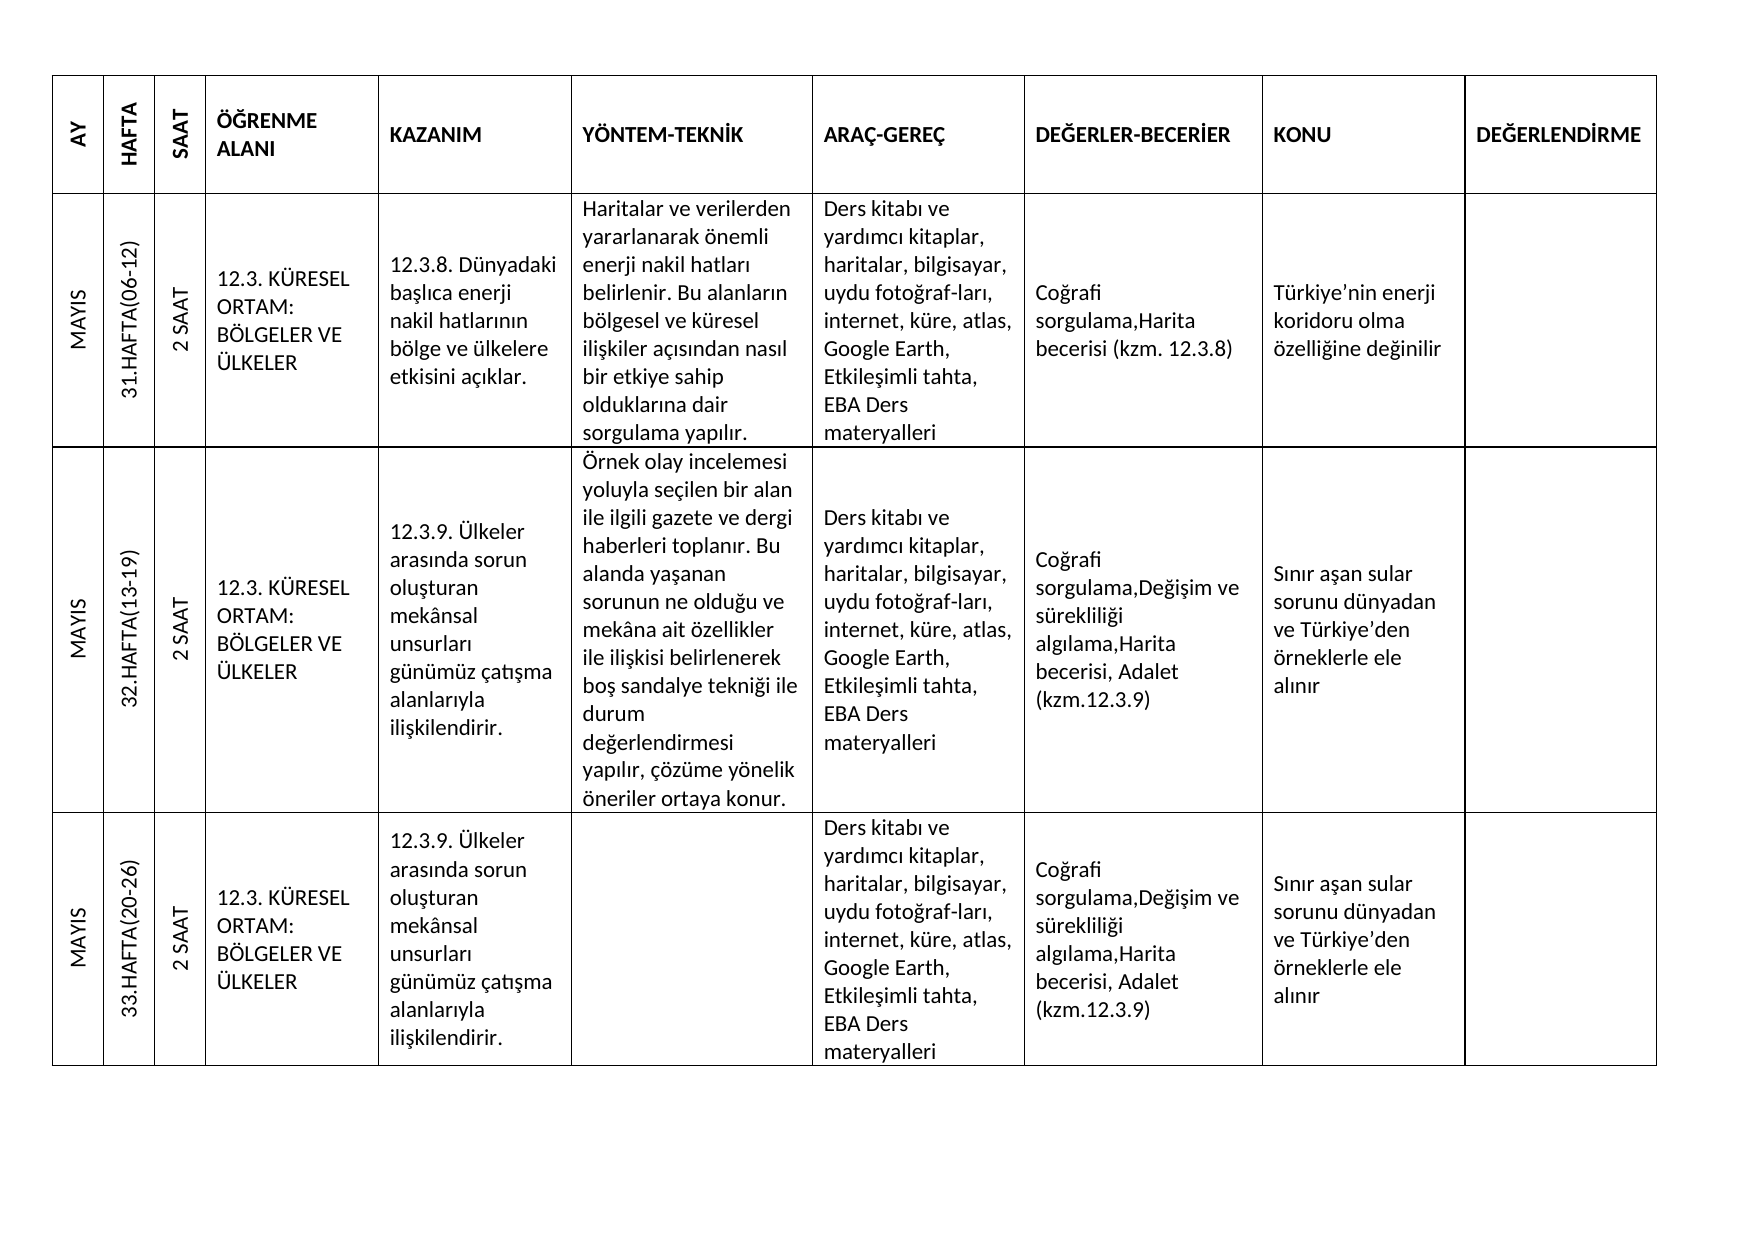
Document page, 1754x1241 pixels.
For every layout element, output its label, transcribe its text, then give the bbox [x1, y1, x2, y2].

table_cell MAYIS [53, 813, 103, 1065]
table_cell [1025, 194, 1262, 446]
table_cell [1263, 194, 1464, 446]
table_cell 2 SAAT [155, 448, 205, 812]
table_header AY [53, 76, 103, 193]
table_header DEĞERLENDİRME [1466, 76, 1656, 193]
table_cell 32.HAFTA(13-19) [104, 448, 154, 812]
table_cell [206, 194, 378, 446]
table_header DEĞERLER-BECERİER [1025, 76, 1262, 193]
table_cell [572, 194, 812, 446]
table_cell [1466, 448, 1656, 812]
table_header ARAÇ-GEREÇ [813, 76, 1024, 193]
table_cell Sınır aşan sular sorunu dünyadan ve Türkiye’den örneklerle ele alınır [1263, 448, 1464, 812]
table_cell [572, 813, 812, 1065]
table_header ÖĞRENME ALANI [206, 76, 378, 193]
table_cell 31.HAFTA(06-12) [104, 194, 154, 446]
table_header KONU [1263, 76, 1464, 193]
table_cell 12.3.8. Dünyadaki başlıca enerji nakil hatlarının bölge ve ülkelere etkisini açıklar. [379, 194, 571, 446]
table_cell 12.3. KÜRESEL ORTAM: BÖLGELER VE ÜLKELER [206, 813, 378, 1065]
table_cell 12.3.9. Ülkeler arasında sorun oluşturan mekânsal unsurları günümüz çatışma alanlarıyla ilişkilendirir. [379, 448, 571, 812]
table_cell MAYIS [53, 194, 103, 446]
table_header SAAT [155, 76, 205, 193]
table_cell 2 SAAT [155, 194, 205, 446]
table_cell [1466, 194, 1656, 446]
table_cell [813, 194, 1024, 446]
table_cell Coğrafi sorgulama,Değişim ve sürekliliği algılama,Harita becerisi, Adalet (kzm.12.3.9) [1025, 448, 1262, 812]
table_header KAZANIM [379, 76, 571, 193]
table_header HAFTA [104, 76, 154, 193]
table_header YÖNTEM-TEKNİK [572, 76, 812, 193]
table_cell Örnek olay incelemesi yoluyla seçilen bir alan ile ilgili gazete ve dergi haberleri toplanır. Bu alanda yaşanan sorunun ne olduğu ve mekâna ait özellikler ile ilişkisi belirlenerek boş sandalye tekniği ile durum değerlendirmesi yapılır, çözüme yönelik öneriler ortaya konur. [572, 448, 812, 812]
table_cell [813, 813, 1024, 1065]
table_cell [1466, 813, 1656, 1065]
table_cell 2 SAAT [155, 813, 205, 1065]
table_cell MAYIS [53, 448, 103, 812]
table_cell 12.3. KÜRESEL ORTAM: BÖLGELER VE ÜLKELER [206, 448, 378, 812]
table_cell Coğrafi sorgulama,Değişim ve sürekliliği algılama,Harita becerisi, Adalet (kzm.12.3.9) [1025, 813, 1262, 1065]
table_cell Sınır aşan sular sorunu dünyadan ve Türkiye’den örneklerle ele alınır [1263, 813, 1464, 1065]
table_cell 12.3.9. Ülkeler arasında sorun oluşturan mekânsal unsurları günümüz çatışma alanlarıyla ilişkilendirir. [379, 813, 571, 1065]
table_cell 33.HAFTA(20-26) [104, 813, 154, 1065]
